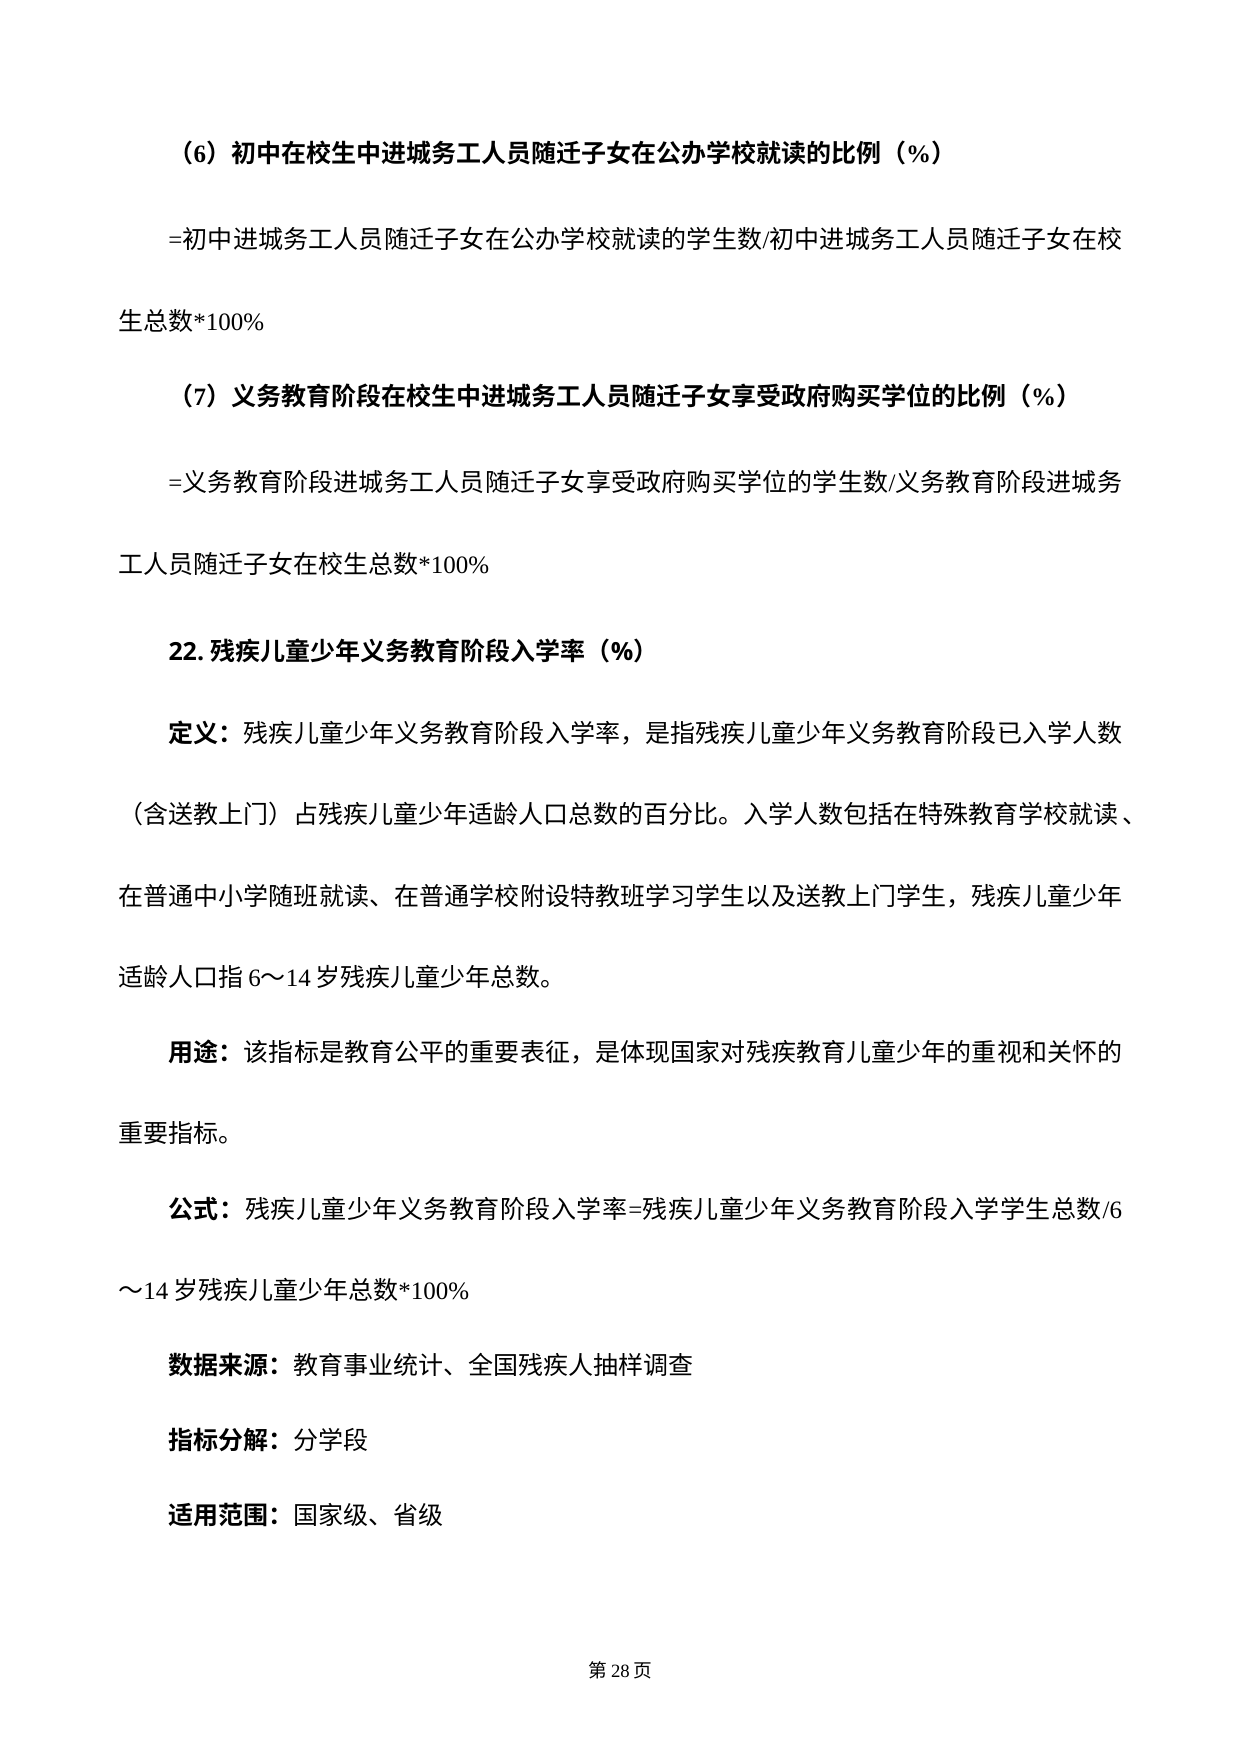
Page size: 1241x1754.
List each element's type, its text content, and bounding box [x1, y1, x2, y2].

subtitle （6）初中在校生中进城务工人员随迁子女在公办学校就读的比例（%） [118, 118, 1122, 186]
text 数据来源：教育事业统计、全国残疾人抽样调查 [118, 1330, 1122, 1398]
text 公式：残疾儿童少年义务教育阶段入学率=残疾儿童少年义务教育阶段入学学生总数/6～14岁残疾儿童少年总数*100% [118, 1173, 1122, 1323]
text =初中进城务工人员随迁子女在公办学校就读的学生数/初中进城务工人员随迁子女在校生总数*100% [118, 204, 1122, 353]
text =义务教育阶段进城务工人员随迁子女享受政府购买学位的学生数/义务教育阶段进城务工人员随迁子女在校生总数*100% [118, 447, 1122, 596]
subtitle （7）义务教育阶段在校生中进城务工人员随迁子女享受政府购买学位的比例（%） [118, 361, 1122, 429]
text 指标分解：分学段 [118, 1405, 1122, 1473]
text 定义：残疾儿童少年义务教育阶段入学率，是指残疾儿童少年义务教育阶段已入学人数（含送教上门）占残疾儿童少年适龄人口总数的百分比。入学人数包括在特殊教育学校就读、在普通中小学随班就读、在普通学校附设特教班学习学生以及送教上门学生，残疾儿童少年适龄人口指6～14岁残疾儿童少年总数。 [118, 697, 1122, 1009]
text 适用范围：国家级、省级 [118, 1480, 1122, 1548]
subtitle 22. 残疾儿童少年义务教育阶段入学率（%） [118, 616, 1122, 684]
text 用途：该指标是教育公平的重要表征，是体现国家对残疾教育儿童少年的重视和关怀的重要指标。 [118, 1017, 1122, 1166]
